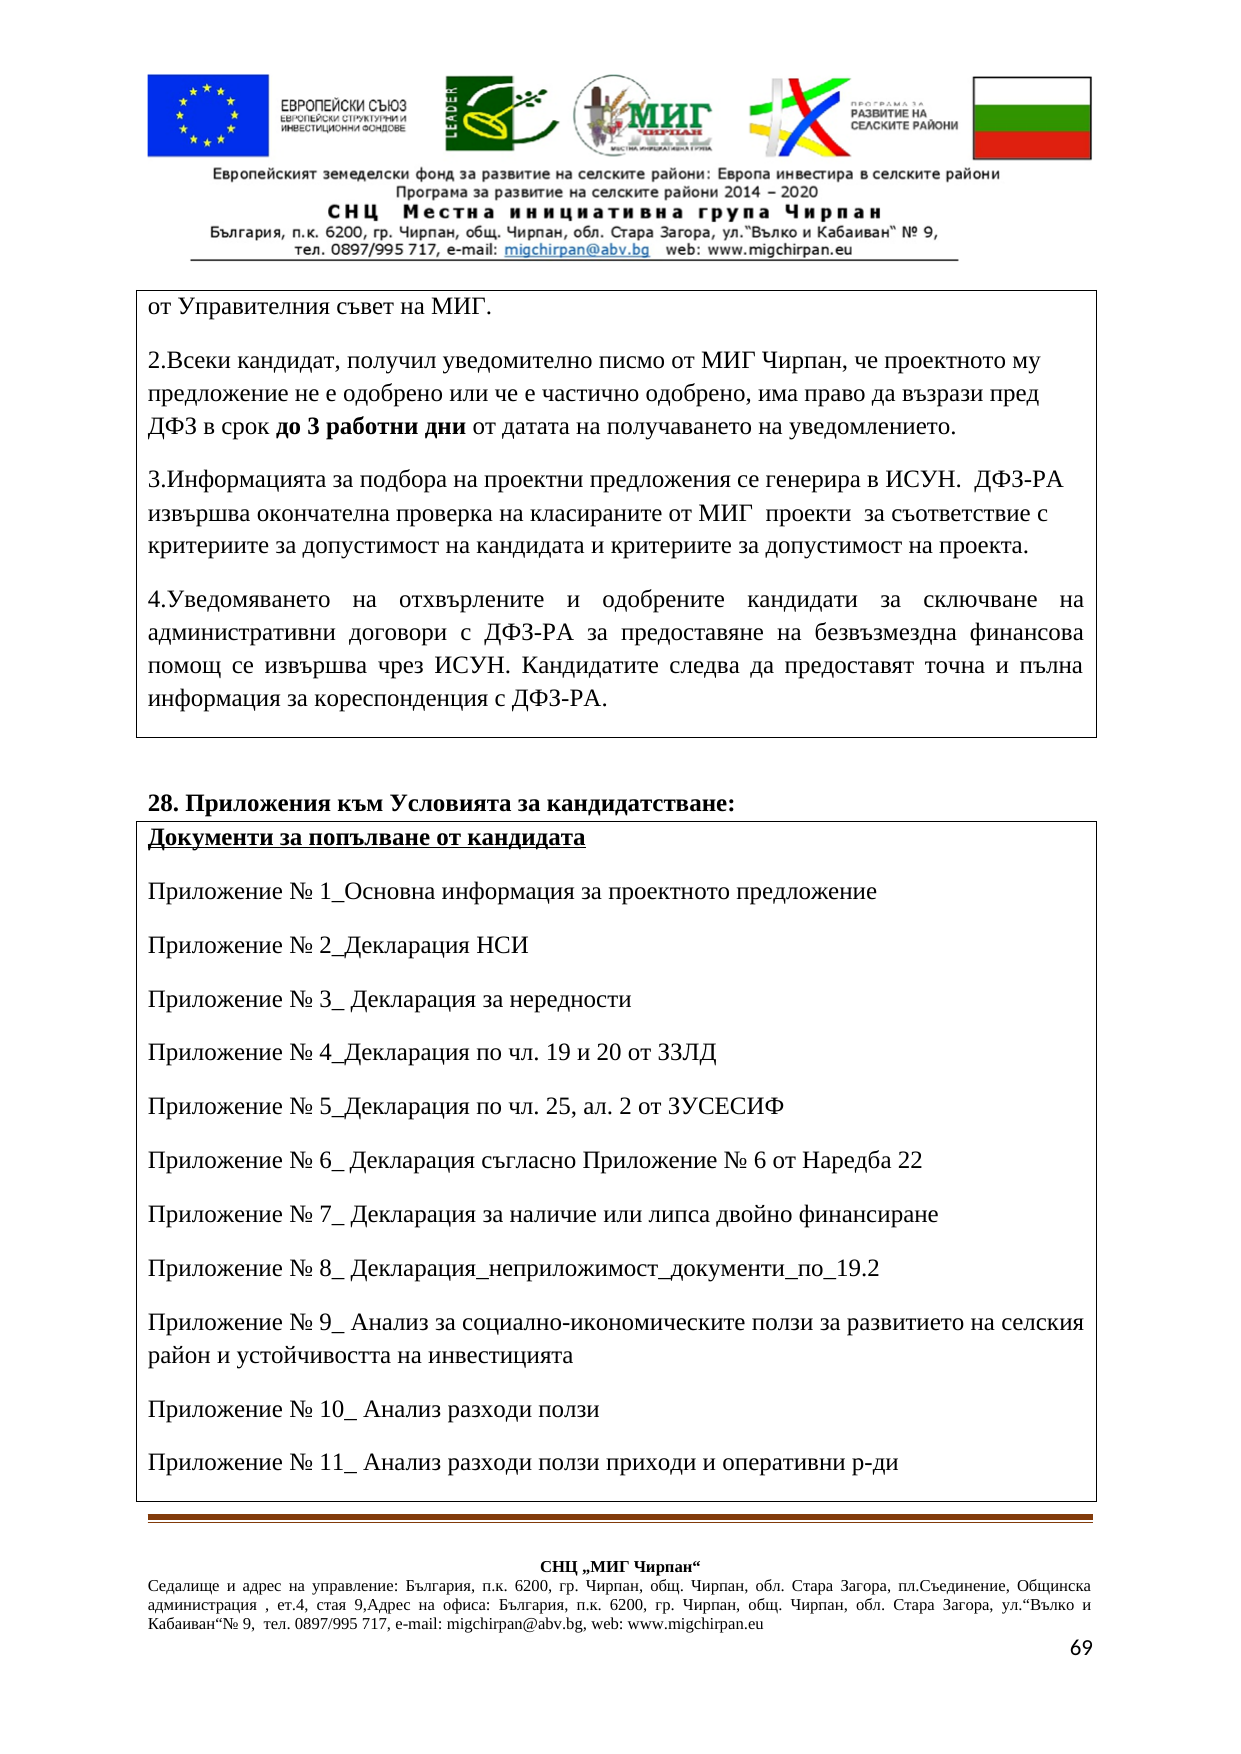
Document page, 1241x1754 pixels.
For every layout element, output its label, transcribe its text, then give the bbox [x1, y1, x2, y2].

subtitle 28. Приложения към Условията за кандидатстване: [148, 788, 1093, 817]
picture [147, 73, 1093, 262]
